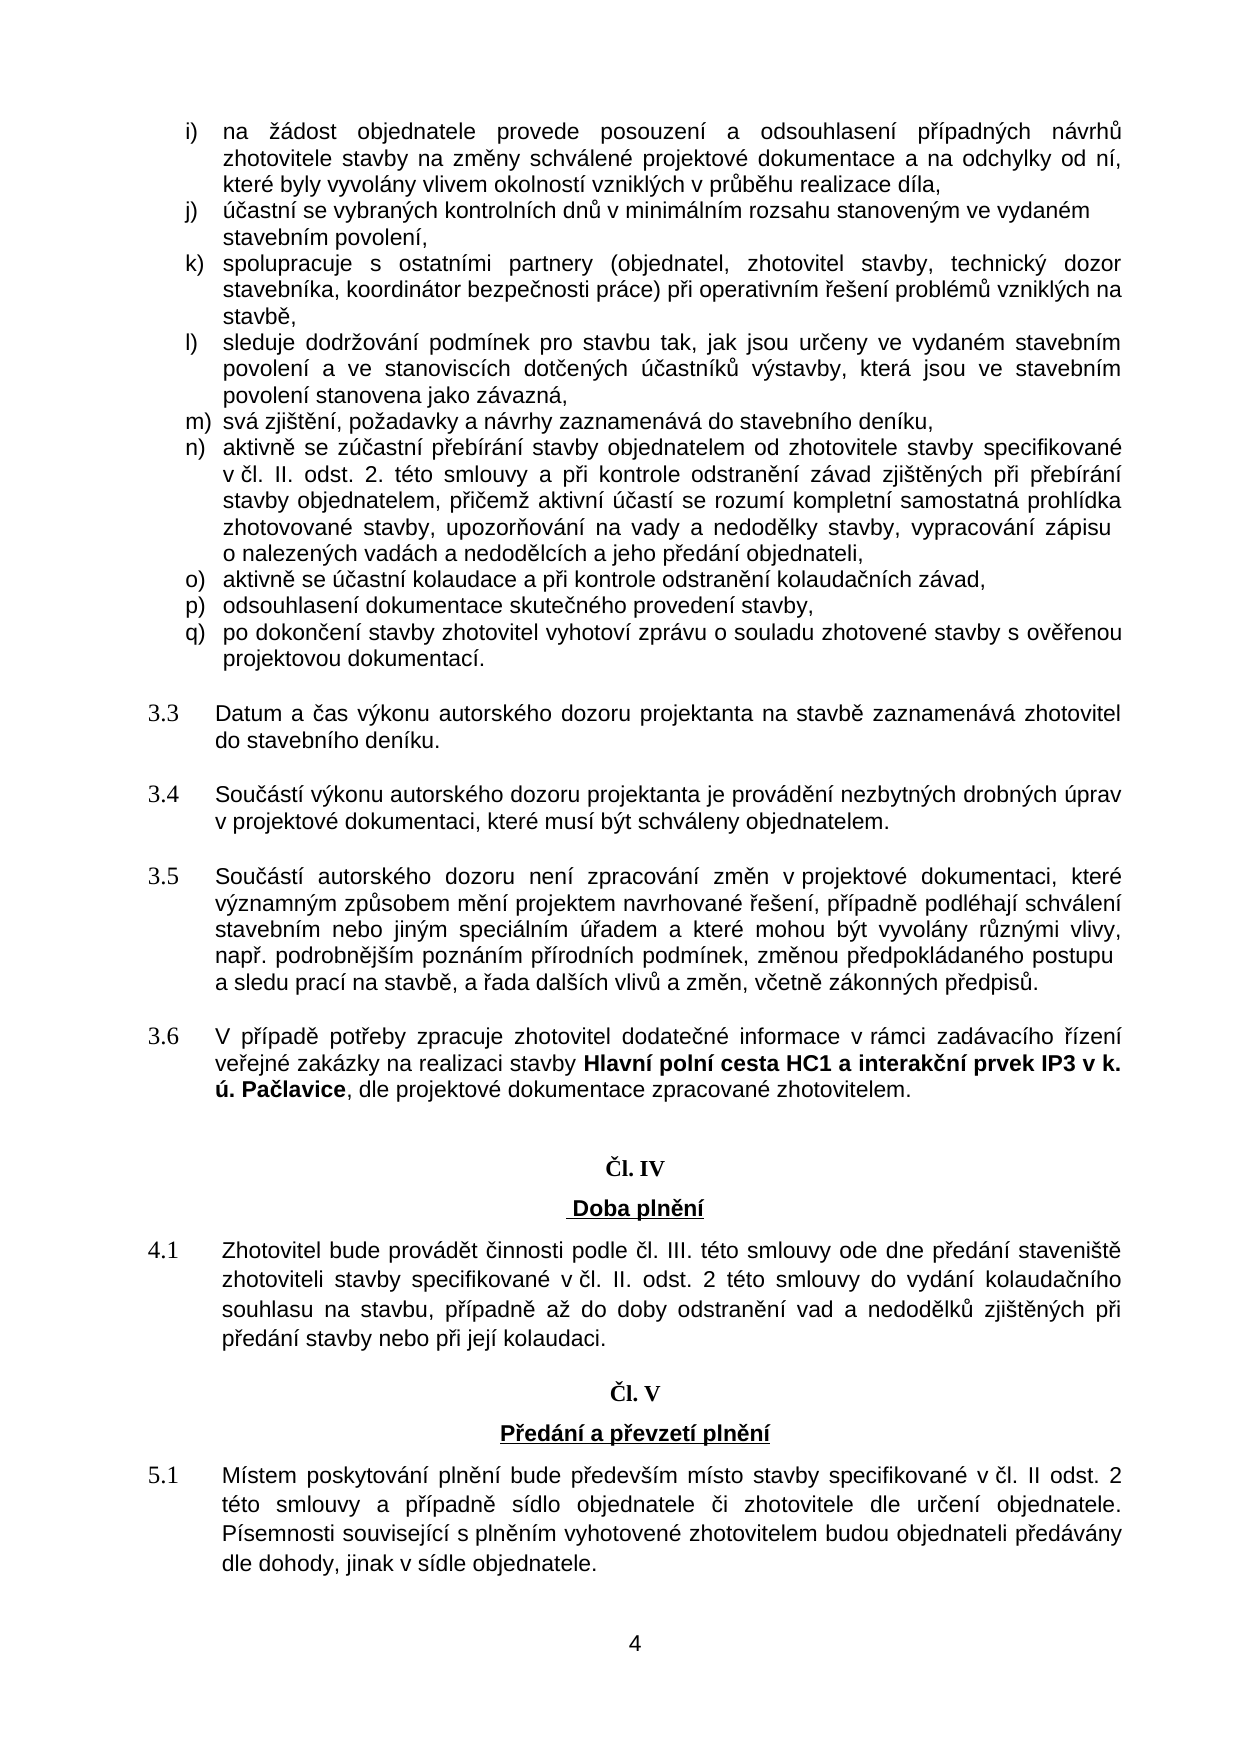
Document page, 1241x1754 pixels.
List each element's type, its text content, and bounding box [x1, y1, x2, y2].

list na žádost objednatele provede posouzení a odsouhlasení případných návrhů zhotovitele stavby na změny schválené projektové dokumentace a na odchylky od ní, které byly vyvolány vlivem okolností vzniklých v průběhu realizace díla, [185, 118, 1122, 197]
list účastní se vybraných kontrolních dnů v minimálním rozsahu stanoveným ve vydaném stavebním povolení, [185, 197, 1122, 250]
subtitle Čl. V [148, 1380, 1122, 1407]
list aktivně se zúčastní přebírání stavby objednatelem od zhotovitele stavby specifikované v čl. II. odst. 2. této smlouvy a při kontrole odstranění závad zjištěných při přebírání stavby objednatelem, přičemž aktivní účastí se rozumí kompletní samostatná prohlídka zhotovované stavby, upozorňování na vady a nedodělky stavby, vypracování zápisu o nalezených vadách a nedodělcích a jeho předání objednateli, [185, 434, 1122, 566]
list Datum a čas výkonu autorského dozoru projektanta na stavbě zaznamenává zhotovitel do stavebního deníku. [148, 698, 1122, 753]
list po dokončení stavby zhotovitel vyhotoví zprávu o souladu zhotovené stavby s ověřenou projektovou dokumentací. [185, 619, 1122, 672]
list Místem poskytování plnění bude především místo stavby specifikované v čl. II odst. 2 této smlouvy a případně sídlo objednatele či zhotovitele dle určení objednatele. Písemnosti související s plněním vyhotovené zhotovitelem budou objednateli předávány dle dohody, jinak v sídle objednatele. [148, 1459, 1122, 1576]
list sleduje dodržování podmínek pro stavbu tak, jak jsou určeny ve vydaném stavebním povolení a ve stanoviscích dotčených účastníků výstavby, která jsou ve stavebním povolení stanovena jako závazná, [185, 329, 1122, 408]
list aktivně se účastní kolaudace a při kontrole odstranění kolaudačních závad, [185, 566, 1122, 592]
subtitle Čl. IV [148, 1156, 1122, 1182]
list V případě potřeby zpracuje zhotovitel dodatečné informace v rámci zadávacího řízení veřejné zakázky na realizaci stavby Hlavní polní cesta HC1 a interakční prvek IP3 v k. ú. Pačlavice, dle projektové dokumentace zpracované zhotovitelem. [148, 1021, 1122, 1103]
subtitle Doba plnění [148, 1195, 1122, 1221]
list svá zjištění, požadavky a návrhy zaznamenává do stavebního deníku, [185, 408, 1122, 434]
list Zhotovitel bude provádět činnosti podle čl. III. této smlouvy ode dne předání staveniště zhotoviteli stavby specifikované v čl. II. odst. 2 této smlouvy do vydání kolaudačního souhlasu na stavbu, případně až do doby odstranění vad a nedodělků zjištěných při předání stavby nebo při její kolaudaci. [148, 1234, 1122, 1351]
list Součástí autorského dozoru není zpracování změn v projektové dokumentaci, které významným způsobem mění projektem navrhované řešení, případně podléhají schválení stavebním nebo jiným speciálním úřadem a které mohou být vyvolány různými vlivy, např. podrobnějším poznáním přírodních podmínek, změnou předpokládaného postupu a sledu prací na stavbě, a řada dalších vlivů a změn, včetně zákonných předpisů. [148, 861, 1122, 995]
list spolupracuje s ostatními partnery (objednatel, zhotovitel stavby, technický dozor stavebníka, koordinátor bezpečnosti práce) při operativním řešení problémů vzniklých na stavbě, [185, 250, 1122, 329]
subtitle Předání a převzetí plnění [148, 1420, 1122, 1446]
list Součástí výkonu autorského dozoru projektanta je provádění nezbytných drobných úprav v projektové dokumentaci, které musí být schváleny objednatelem. [148, 779, 1122, 834]
list odsouhlasení dokumentace skutečného provedení stavby, [185, 592, 1122, 619]
